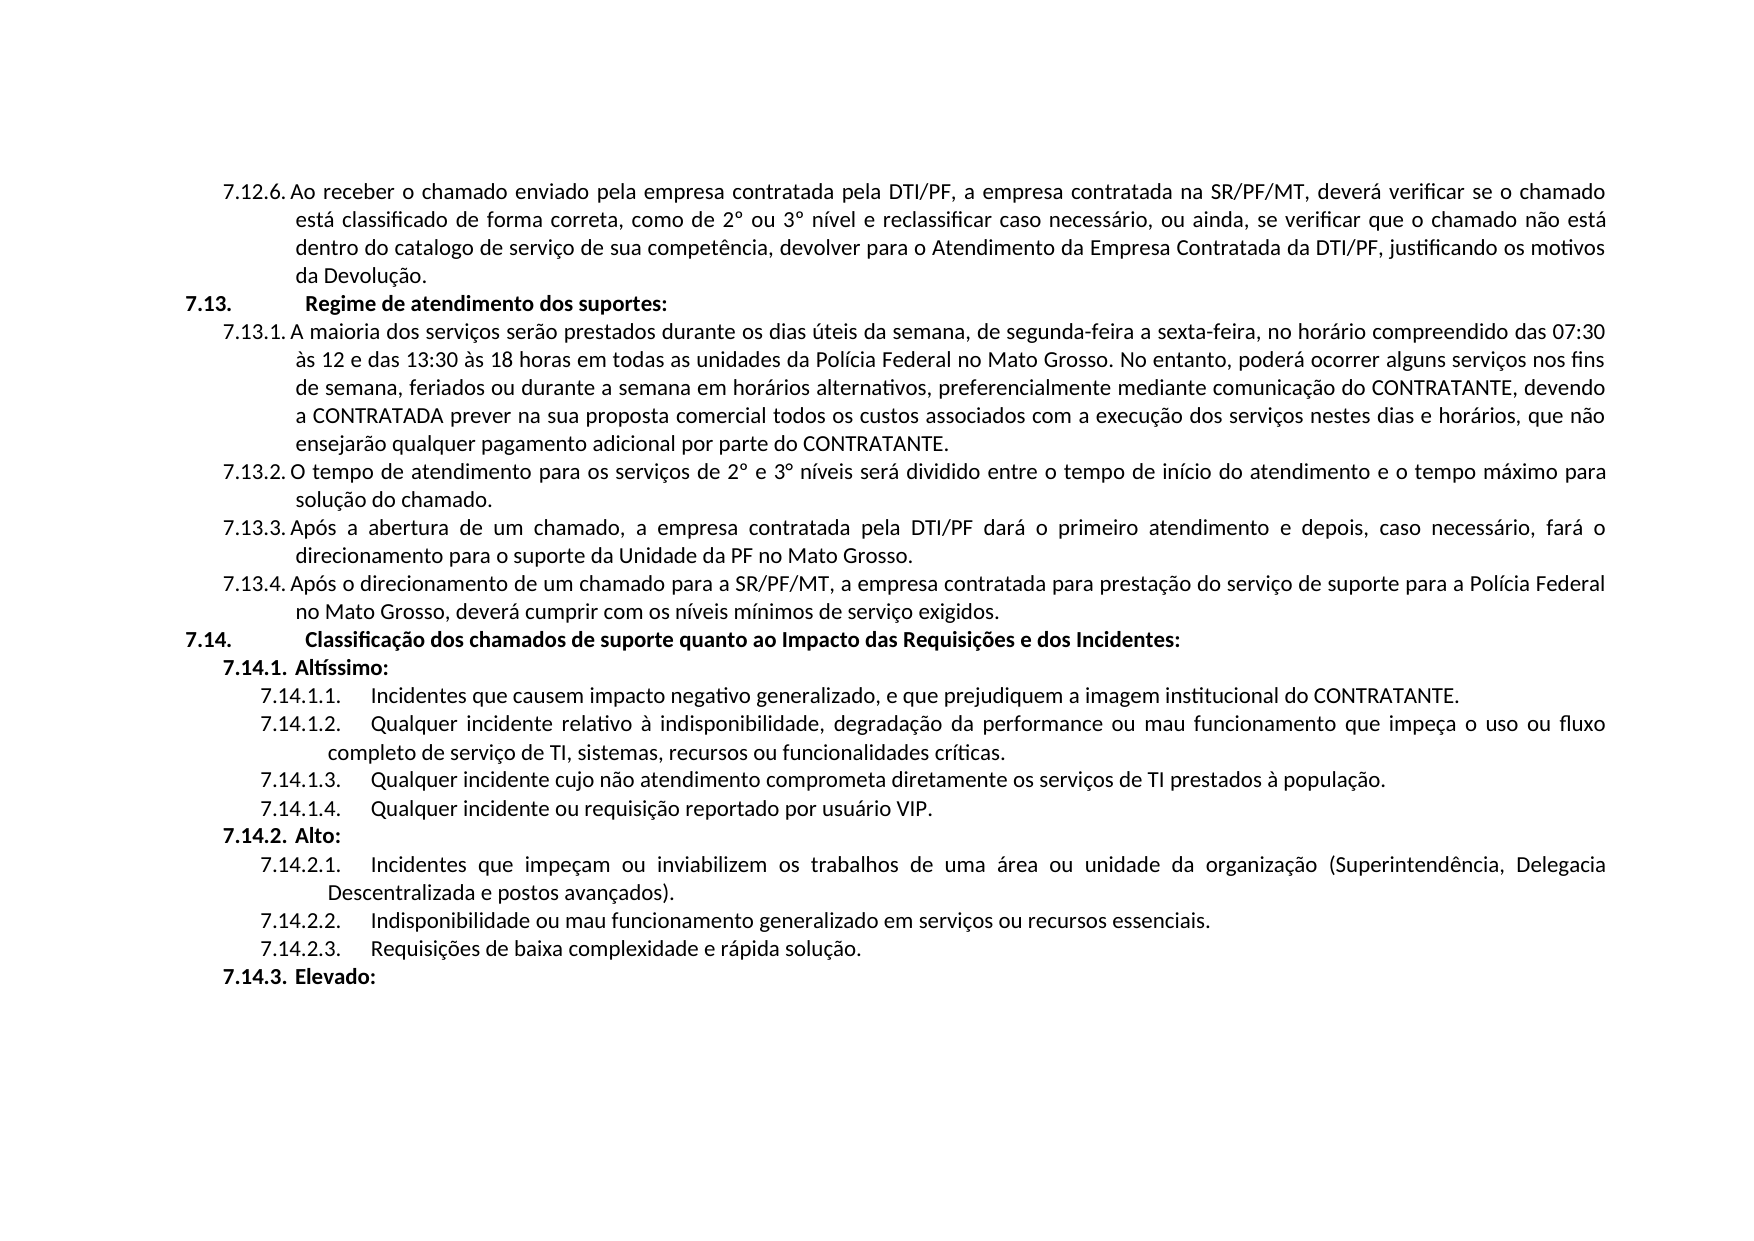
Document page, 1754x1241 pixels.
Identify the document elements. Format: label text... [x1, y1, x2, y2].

text 7.13. Regime de atendimento dos suportes: [185, 289, 1606, 317]
text 7.13.1. A maioria dos serviços serão prestados durante os dias úteis da semana, de segunda-feira a sexta-feira, no horário compreendido das 07:30 às 12 e das 13:30 às 18 horas em todas as unidades da Polícia Federal no Mato Grosso. No entanto, poderá ocorrer alguns serviços nos fins de semana, feriados ou durante a semana em horários alternativos, preferencialmente mediante comunicação do CONTRATANTE, devendo a CONTRATADA prever na sua proposta comercial todos os custos associados com a execução dos serviços nestes dias e horários, que não ensejarão qualquer pagamento adicional por parte do CONTRATANTE. [223, 317, 1606, 457]
text 7.12.6. Ao receber o chamado enviado pela empresa contratada pela DTI/PF, a empresa contratada na SR/PF/MT, deverá verificar se o chamado está classificado de forma correta, como de 2º ou 3º nível e reclassificar caso necessário, ou ainda, se verificar que o chamado não está dentro do catalogo de serviço de sua competência, devolver para o Atendimento da Empresa Contratada da DTI/PF, justificando os motivos da Devolução. [223, 177, 1606, 289]
text 7.14.1.1. Incidentes que causem impacto negativo generalizado, e que prejudiquem a imagem institucional do CONTRATANTE. [260, 682, 1606, 709]
text 7.14.1. Altíssimo: [223, 653, 1606, 682]
text 7.14.2.1. Incidentes que impeçam ou inviabilizem os trabalhos de uma área ou unidade da organização (Superintendência, Delegacia Descentralizada e postos avançados). [260, 850, 1606, 906]
text 7.13.2. O tempo de atendimento para os serviços de 2º e 3° níveis será dividido entre o tempo de início do atendimento e o tempo máximo para solução do chamado. [223, 457, 1606, 513]
text 7.14.2.2. Indisponibilidade ou mau funcionamento generalizado em serviços ou recursos essenciais. [260, 906, 1606, 934]
text 7.14.1.2. Qualquer incidente relativo à indisponibilidade, degradação da performance ou mau funcionamento que impeça o uso ou fluxo completo de serviço de TI, sistemas, recursos ou funcionalidades críticas. [260, 709, 1606, 766]
text 7.14.3. Elevado: [223, 962, 1606, 990]
text 7.14.2. Alto: [223, 822, 1606, 850]
text 7.13.3. Após a abertura de um chamado, a empresa contratada pela DTI/PF dará o primeiro atendimento e depois, caso necessário, fará o direcionamento para o suporte da Unidade da PF no Mato Grosso. [223, 513, 1606, 569]
text 7.13.4. Após o direcionamento de um chamado para a SR/PF/MT, a empresa contratada para prestação do serviço de suporte para a Polícia Federal no Mato Grosso, deverá cumprir com os níveis mínimos de serviço exigidos. [223, 569, 1606, 626]
text 7.14.2.3. Requisições de baixa complexidade e rápida solução. [260, 934, 1606, 962]
text 7.14. Classificação dos chamados de suporte quanto ao Impacto das Requisições e dos Incidentes: [185, 626, 1606, 653]
text 7.14.1.4. Qualquer incidente ou requisição reportado por usuário VIP. [260, 794, 1606, 822]
text 7.14.1.3. Qualquer incidente cujo não atendimento comprometa diretamente os serviços de TI prestados à população. [260, 766, 1606, 794]
